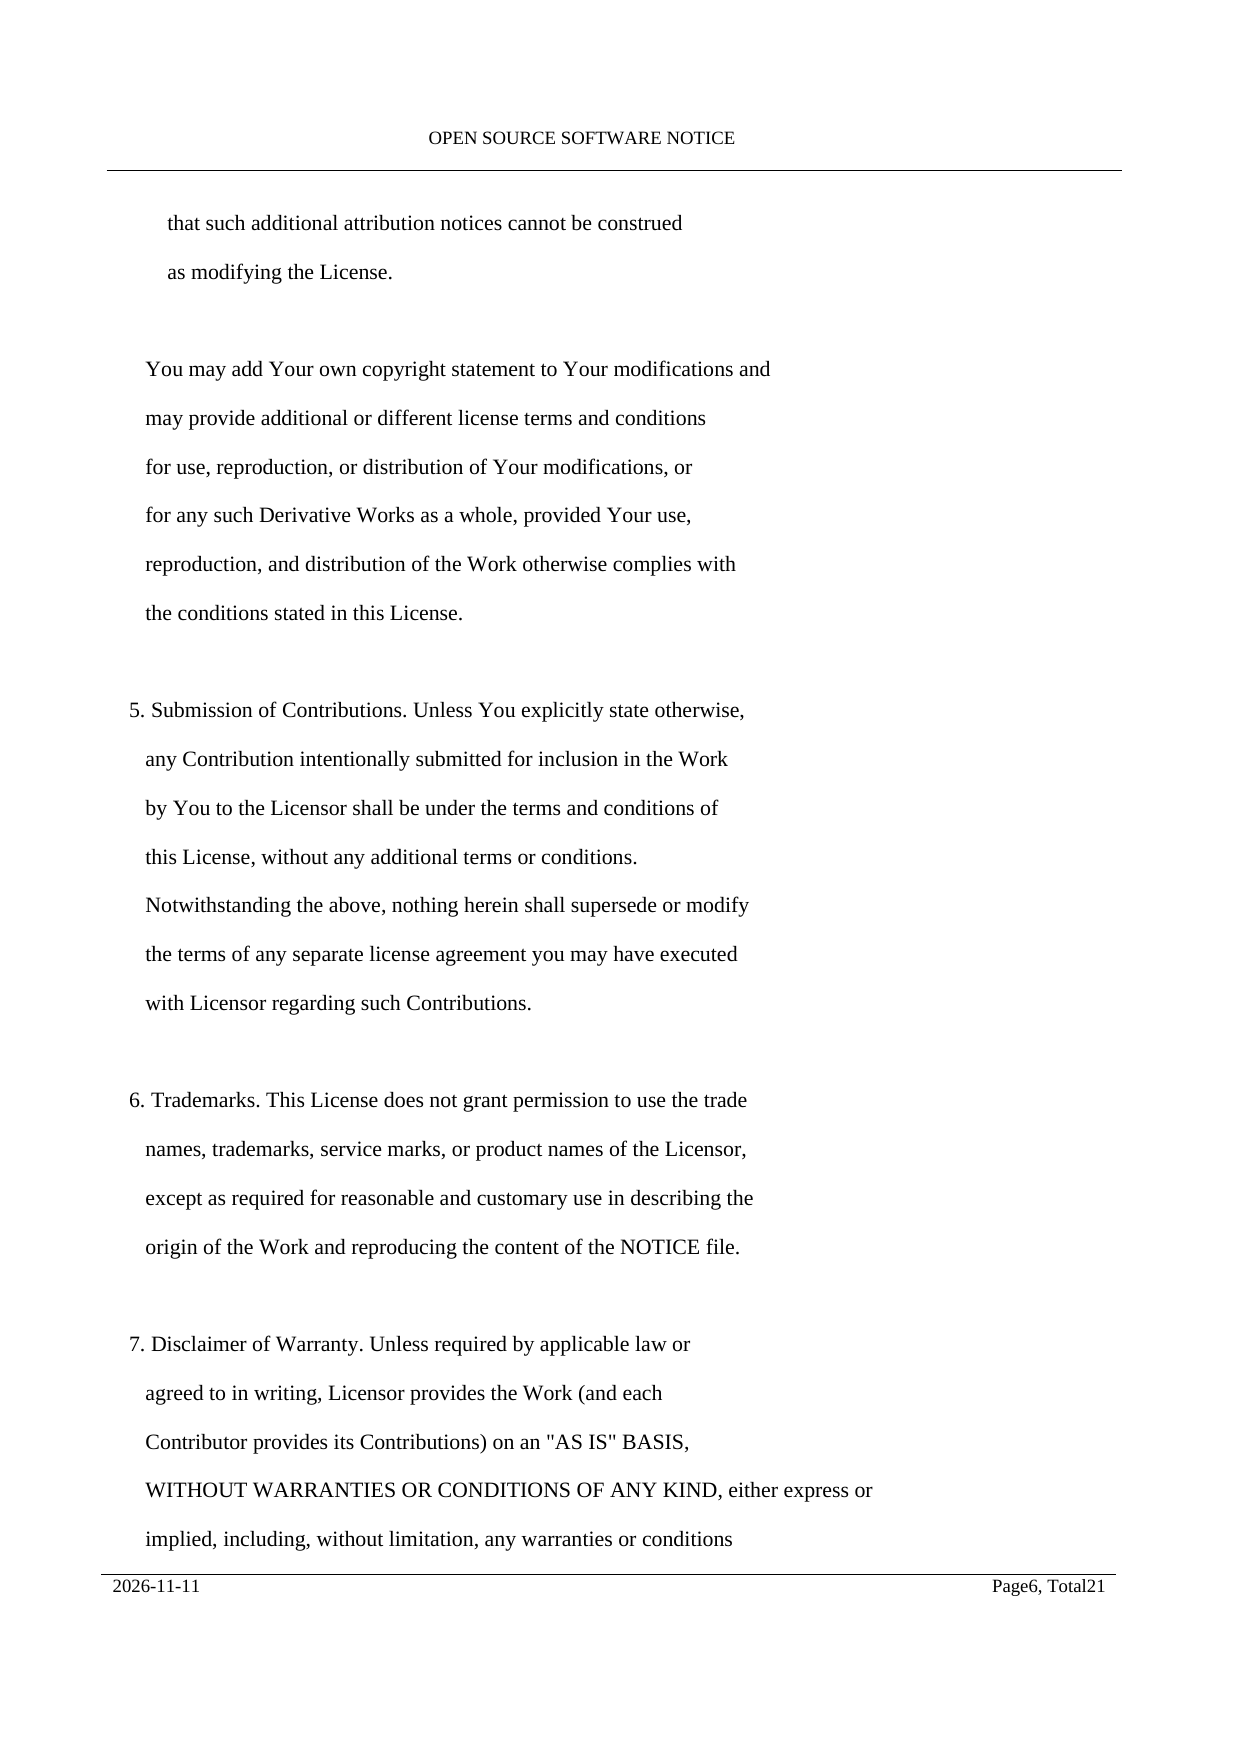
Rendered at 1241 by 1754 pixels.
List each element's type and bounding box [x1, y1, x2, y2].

text [112, 206, 1128, 1555]
